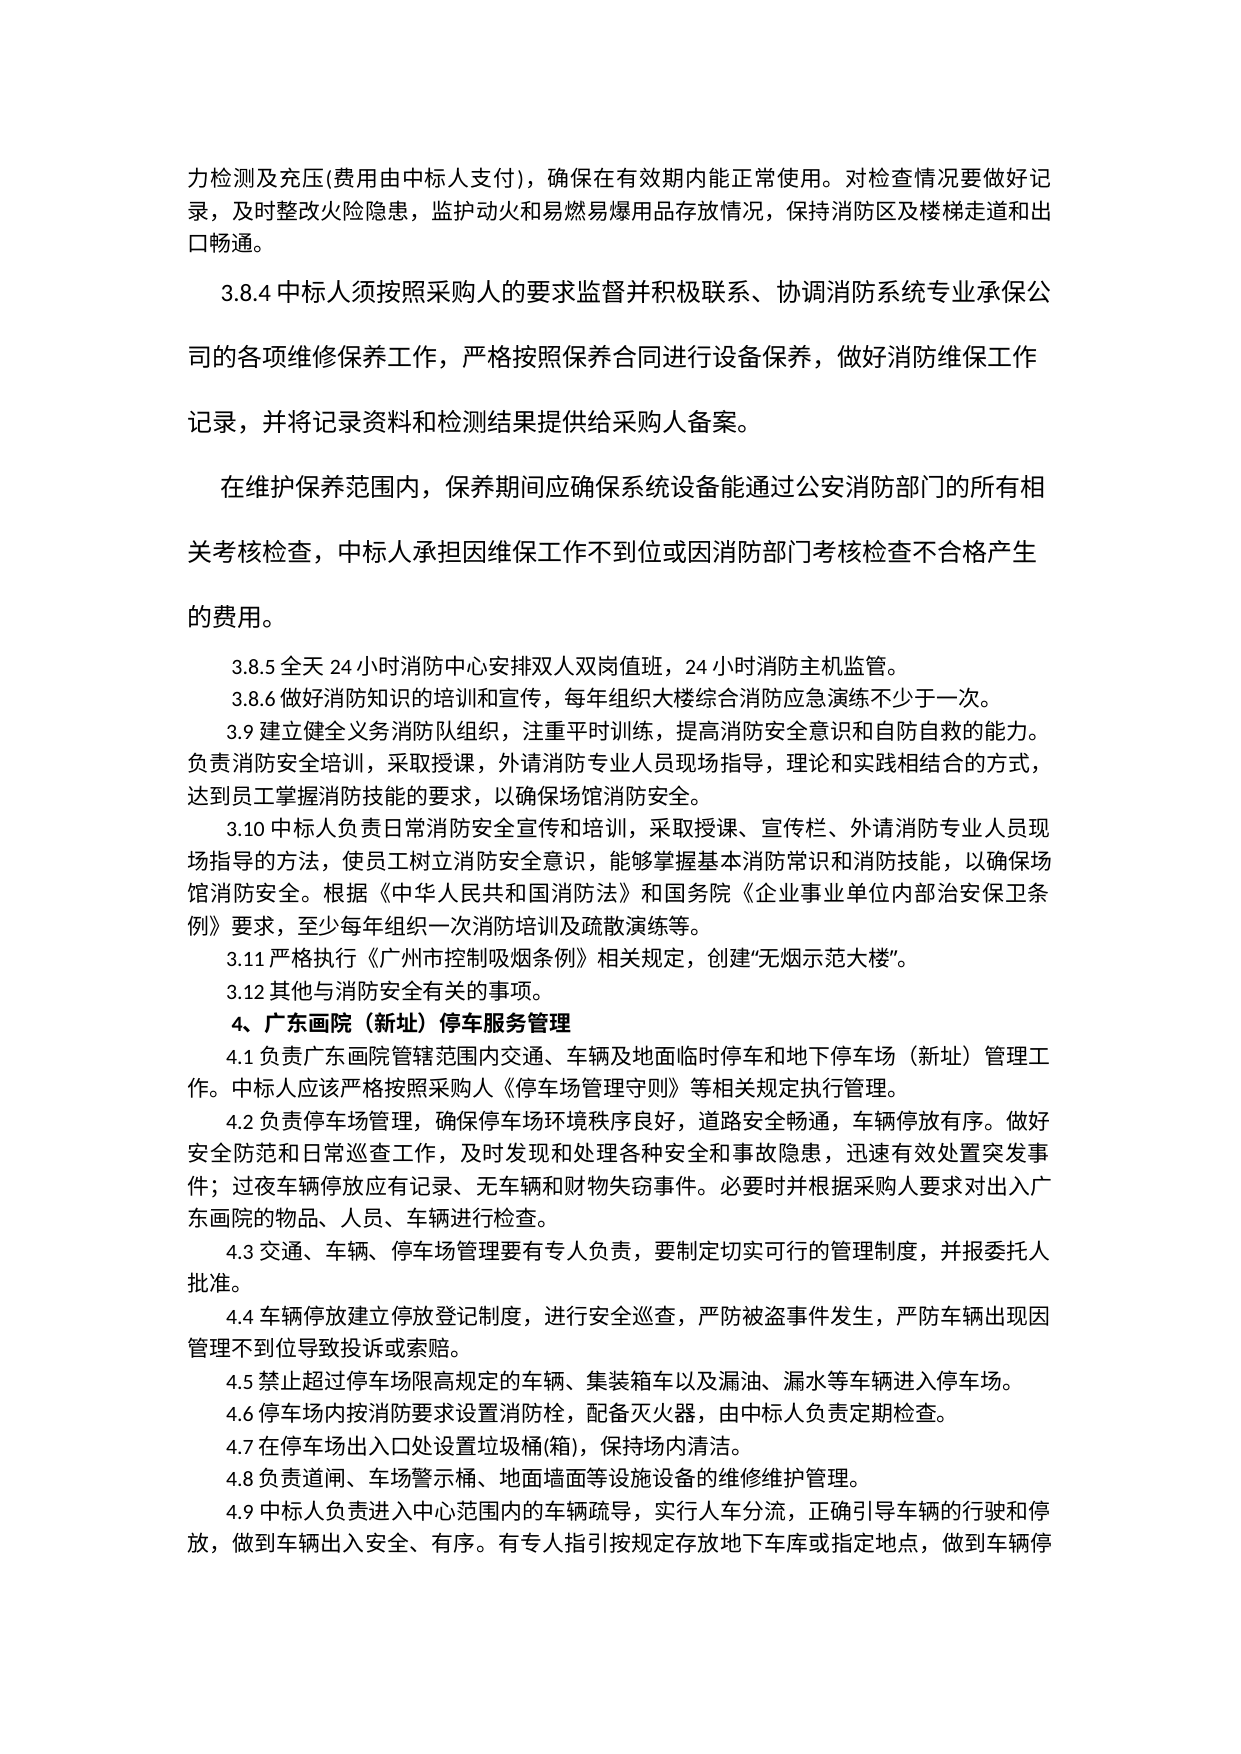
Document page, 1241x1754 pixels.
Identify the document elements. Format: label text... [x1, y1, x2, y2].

text 3.9 建立健全义务消防队组织，注重平时训练，提高消防安全意识和自防自救的能力。负责消防安全培训，采取授课，外请消防专业人员现场指导，理论和实践相结合的方式，达到员工掌握消防技能的要求，以确保场馆消防安全。 [187, 714, 1053, 812]
text 3.12 其他与消防安全有关的事项。 [187, 974, 1053, 1007]
text 3.11 严格执行《广州市控制吸烟条例》相关规定，创建“无烟示范大楼”。 [187, 942, 1053, 974]
text 4.1 负责广东画院管辖范围内交通、车辆及地面临时停车和地下停车场（新址）管理工作。中标人应该严格按照采购人《停车场管理守则》等相关规定执行管理。 [187, 1039, 1053, 1104]
text 3.8.6做好消防知识的培训和宣传，每年组织大楼综合消防应急演练不少于一次。 [187, 682, 1053, 714]
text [187, 162, 1053, 259]
text 在维护保养范围内，保养期间应确保系统设备能通过公安消防部门的所有相关考核检查，中标人承担因维保工作不到位或因消防部门考核检查不合格产生的费用。 [187, 454, 1053, 649]
text 4、广东画院（新址）停车服务管理 [187, 1007, 1053, 1039]
text 4.4 车辆停放建立停放登记制度，进行安全巡查，严防被盗事件发生，严防车辆出现因管理不到位导致投诉或索赔。 [187, 1299, 1053, 1364]
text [187, 1494, 1053, 1559]
text 4.8 负责道闸、车场警示桶、地面墙面等设施设备的维修维护管理。 [187, 1462, 1053, 1494]
text 3.10 中标人负责日常消防安全宣传和培训，采取授课、宣传栏、外请消防专业人员现场指导的方法，使员工树立消防安全意识，能够掌握基本消防常识和消防技能，以确保场馆消防安全。根据《中华人民共和国消防法》和国务院《企业事业单位内部治安保卫条例》要求，至少每年组织一次消防培训及疏散演练等。 [187, 812, 1053, 942]
text 3.8.4中标人须按照采购人的要求监督并积极联系、协调消防系统专业承保公司的各项维修保养工作，严格按照保养合同进行设备保养，做好消防维保工作记录，并将记录资料和检测结果提供给采购人备案。 [187, 259, 1053, 454]
text 4.6 停车场内按消防要求设置消防栓，配备灭火器，由中标人负责定期检查。 [187, 1397, 1053, 1429]
text 4.7 在停车场出入口处设置垃圾桶(箱)，保持场内清洁。 [187, 1429, 1053, 1462]
text 4.3 交通、车辆、停车场管理要有专人负责，要制定切实可行的管理制度，并报委托人批准。 [187, 1234, 1053, 1299]
text 4.2 负责停车场管理，确保停车场环境秩序良好，道路安全畅通，车辆停放有序。做好安全防范和日常巡查工作，及时发现和处理各种安全和事故隐患，迅速有效处置突发事件；过夜车辆停放应有记录、无车辆和财物失窃事件。必要时并根据采购人要求对出入广东画院的物品、人员、车辆进行检查。 [187, 1104, 1053, 1234]
text 4.5 禁止超过停车场限高规定的车辆、集装箱车以及漏油、漏水等车辆进入停车场。 [187, 1364, 1053, 1397]
text 3.8.5全天 24 小时消防中心安排双人双岗值班，24 小时消防主机监管。 [187, 649, 1053, 682]
